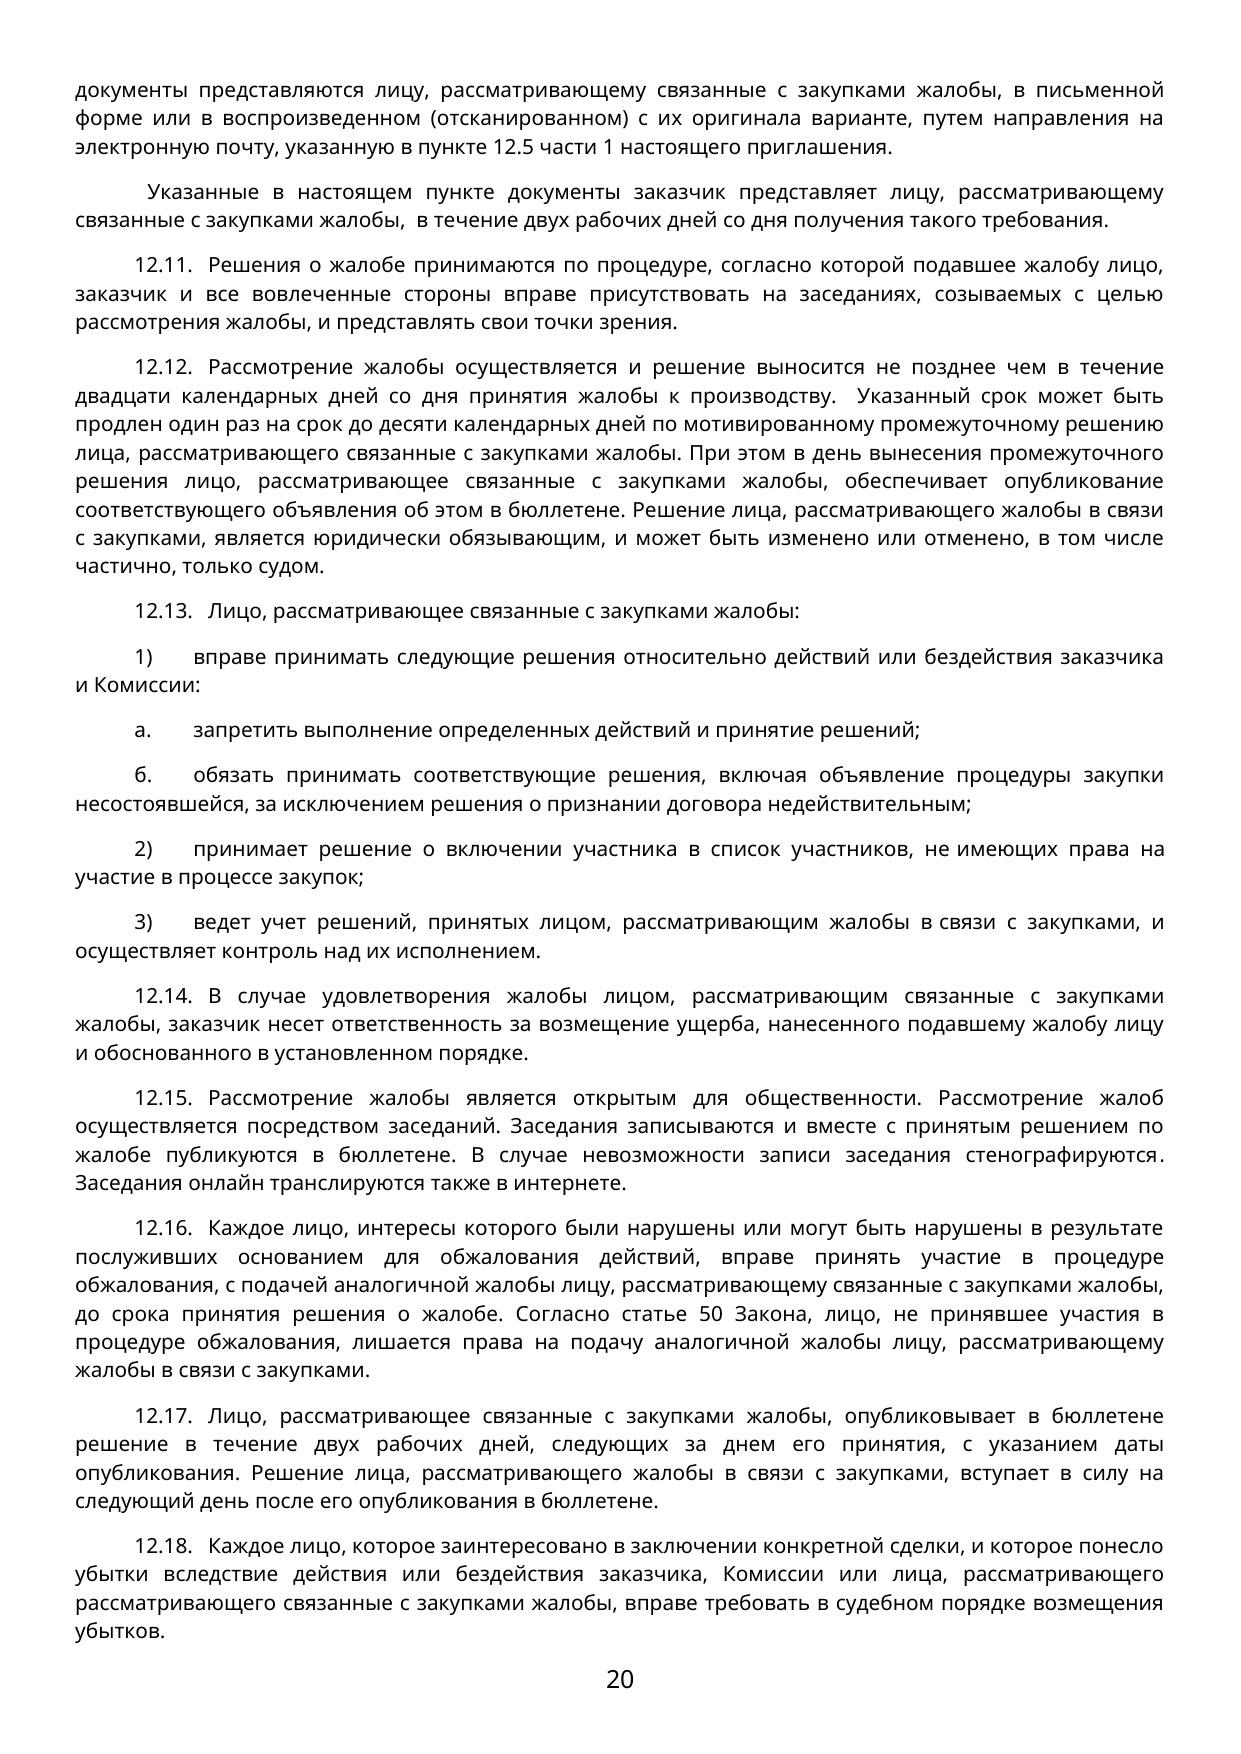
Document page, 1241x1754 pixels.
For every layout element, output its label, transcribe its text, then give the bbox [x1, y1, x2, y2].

text 12.16. Каждое лицо, интересы которого были нарушены или могут быть нарушены в результате послуживших основанием для обжалования действий, вправе принять участие в процедуре обжалования, с подачей аналогичной жалобы лицу, рассматривающему связанные с закупками жалобы, до срока принятия решения о жалобе. Согласно статье 50 Закона, лицо, не принявшее участия в процедуре обжалования, лишается права на подачу аналогичной жалобы лицу, рассматривающему жалобы в связи с закупками. [75, 1213, 1165, 1384]
text 12.18. Каждое лицо, которое заинтересовано в заключении конкретной сделки, и которое понесло убытки вследствие действия или бездействия заказчика, Комиссии или лица, рассматривающего рассматривающего связанные с закупками жалобы, вправе требовать в судебном порядке возмещения убытков. [75, 1531, 1165, 1645]
text 12.14. В случае удовлетворения жалобы лицом, рассматривающим связанные с закупками жалобы, заказчик несет ответственность за возмещение ущерба, нанесенного подавшему жалобу лицу и обоснованного в установленном порядке. [75, 981, 1165, 1066]
text 12.13. Лицо, рассматривающее связанные с закупками жалобы: [75, 597, 1165, 625]
text б. обязать принимать соответствующие решения, включая объявление процедуры закупки несостоявшейся, за исключением решения о признании договора недействительным; [75, 760, 1165, 817]
text 3) ведет учет решений, принятых лицом, рассматривающим жалобы в связи с закупками, и осуществляет контроль над их исполнением. [75, 907, 1165, 964]
text 12.15. Рассмотрение жалобы является открытым для общественности. Рассмотрение жалоб осуществляется посредством заседаний. Заседания записываются и вместе с принятым решением по жалобе публикуются в бюллетене. В случае невозможности записи заседания стенографируются. Заседания онлайн транслируются также в интернете. [75, 1083, 1165, 1197]
text 12.12. Рассмотрение жалобы осуществляется и решение выносится не позднее чем в течение двадцати календарных дней со дня принятия жалобы к производству. Указанный срок может быть продлен один раз на срок до десяти календарных дней по мотивированному промежуточному решению лица, рассматривающего связанные с закупками жалобы. При этом в день вынесения промежуточного решения лицо, рассматривающее связанные с закупками жалобы, обеспечивает опубликование соответствующего объявления об этом в бюллетене. Решение лица, рассматривающего жалобы в связи с закупками, является юридически обязывающим, и может быть изменено или отменено, в том числе частично, только судом. [75, 352, 1165, 580]
text 12.11. Решения о жалобе принимаются по процедуре, согласно которой подавшее жалобу лицо, заказчик и все вовлеченные стороны вправе присутствовать на заседаниях, созываемых с целью рассмотрения жалобы, и представлять свои точки зрения. [75, 251, 1165, 336]
text 1) вправе принимать следующие решения относительно действий или бездействия заказчика и Комиссии: [75, 642, 1165, 699]
text 2) принимает решение о включении участника в список участников, не имеющих права на участие в процессе закупок; [75, 834, 1165, 891]
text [75, 75, 1165, 160]
text 12.17. Лицо, рассматривающее связанные с закупками жалобы, опубликовывает в бюллетене решение в течение двух рабочих дней, следующих за днем его принятия, с указанием даты опубликования. Решение лица, рассматривающего жалобы в связи с закупками, вступает в силу на следующий день после его опубликования в бюллетене. [75, 1401, 1165, 1514]
text а. запретить выполнение определенных действий и принятие решений; [75, 715, 1165, 744]
text Указанные в настоящем пункте документы заказчик представляет лицу, рассматривающему связанные с закупками жалобы, в течение двух рабочих дней со дня получения такого требования. [75, 177, 1165, 234]
